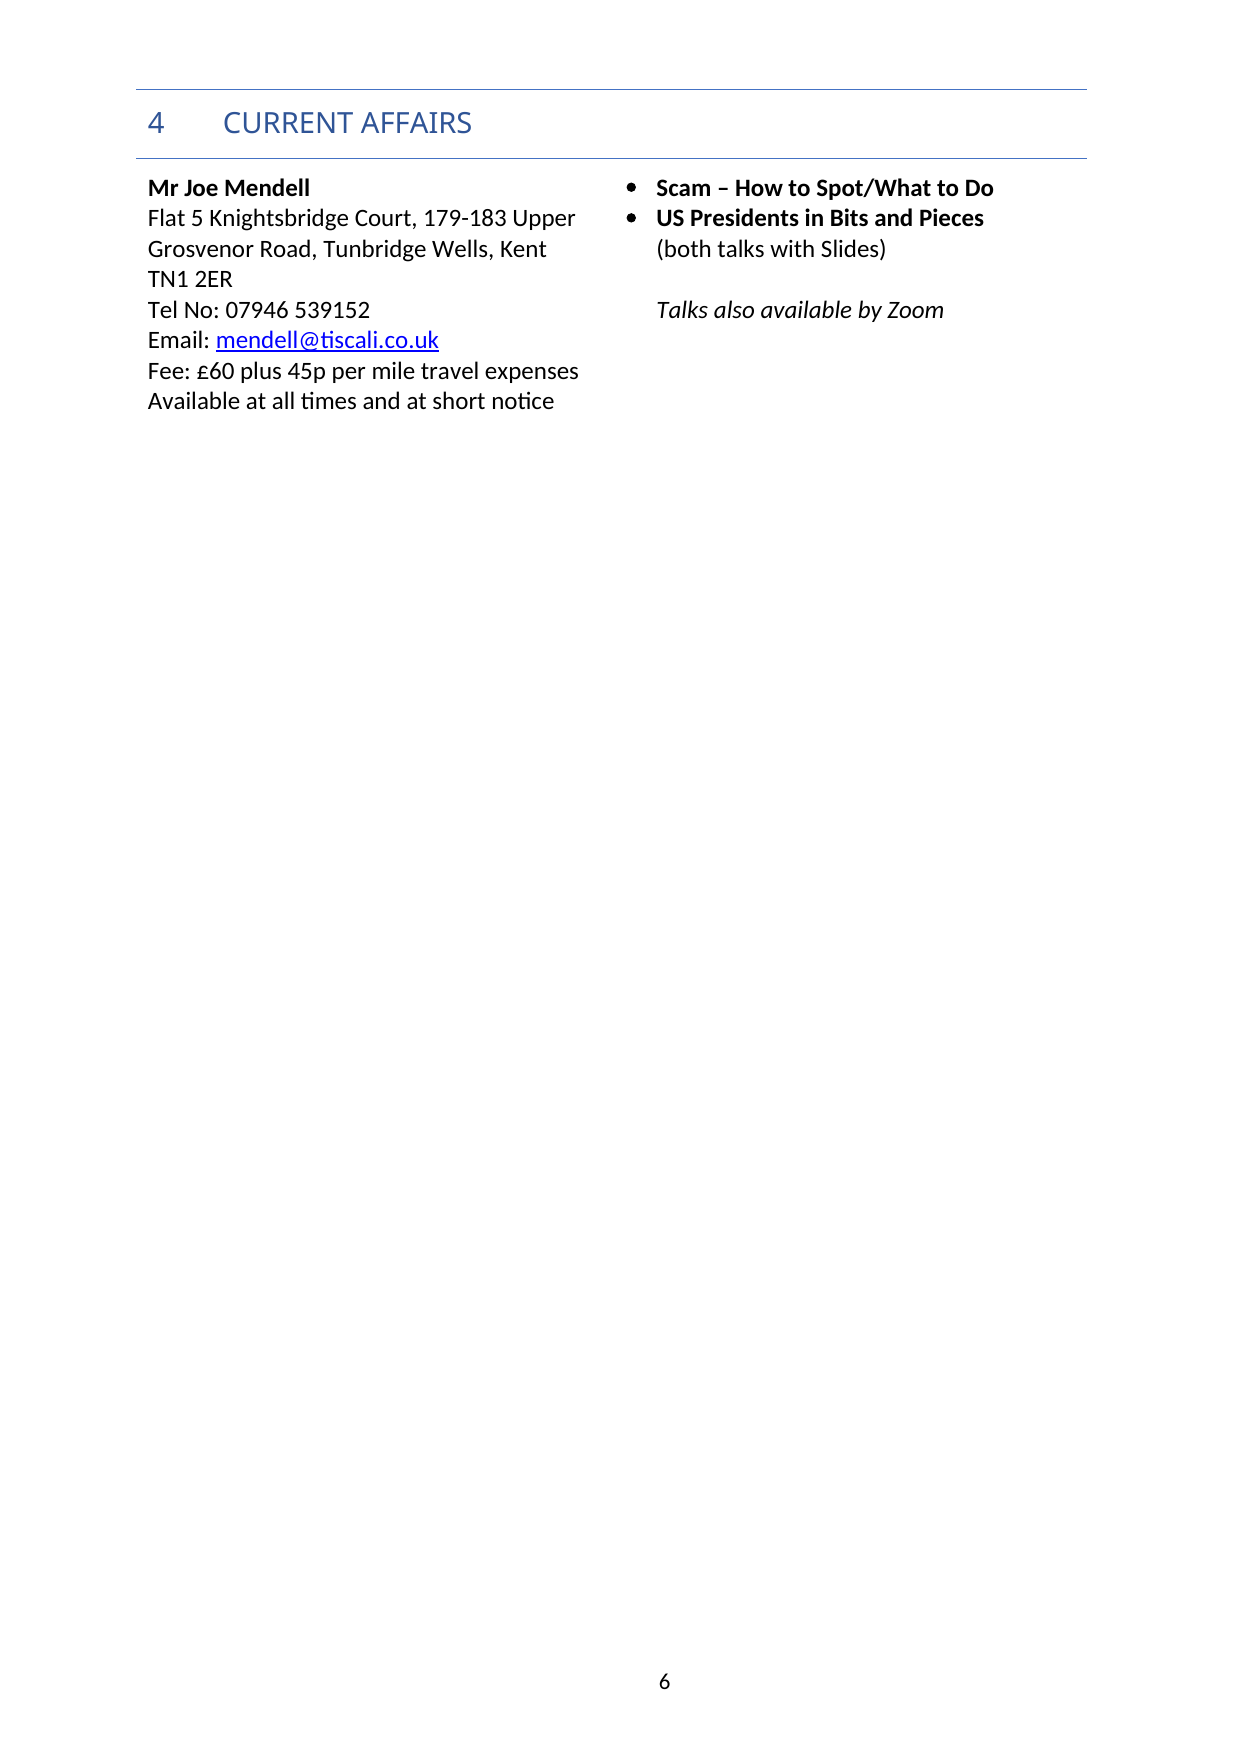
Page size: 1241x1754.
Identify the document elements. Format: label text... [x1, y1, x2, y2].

table_cell Mr Joe Mendell Flat 5 Knightsbridge Court, 179-183 Upper Grosvenor Road, Tunbridge Wells, Kent TN1 2ER Tel No: 07946 539152 Email: mendell@tiscali.co.uk Fee: £60 plus 45p per mile travel expenses Available at all times and at short notice [136, 159, 612, 446]
table_header 4 CURRENT AFFAIRS [136, 90, 1087, 158]
table_cell Scam – How to Spot/What to Do US Presidents in Bits and Pieces (both talks with Slides) Talks also available by Zoom [612, 159, 1087, 446]
